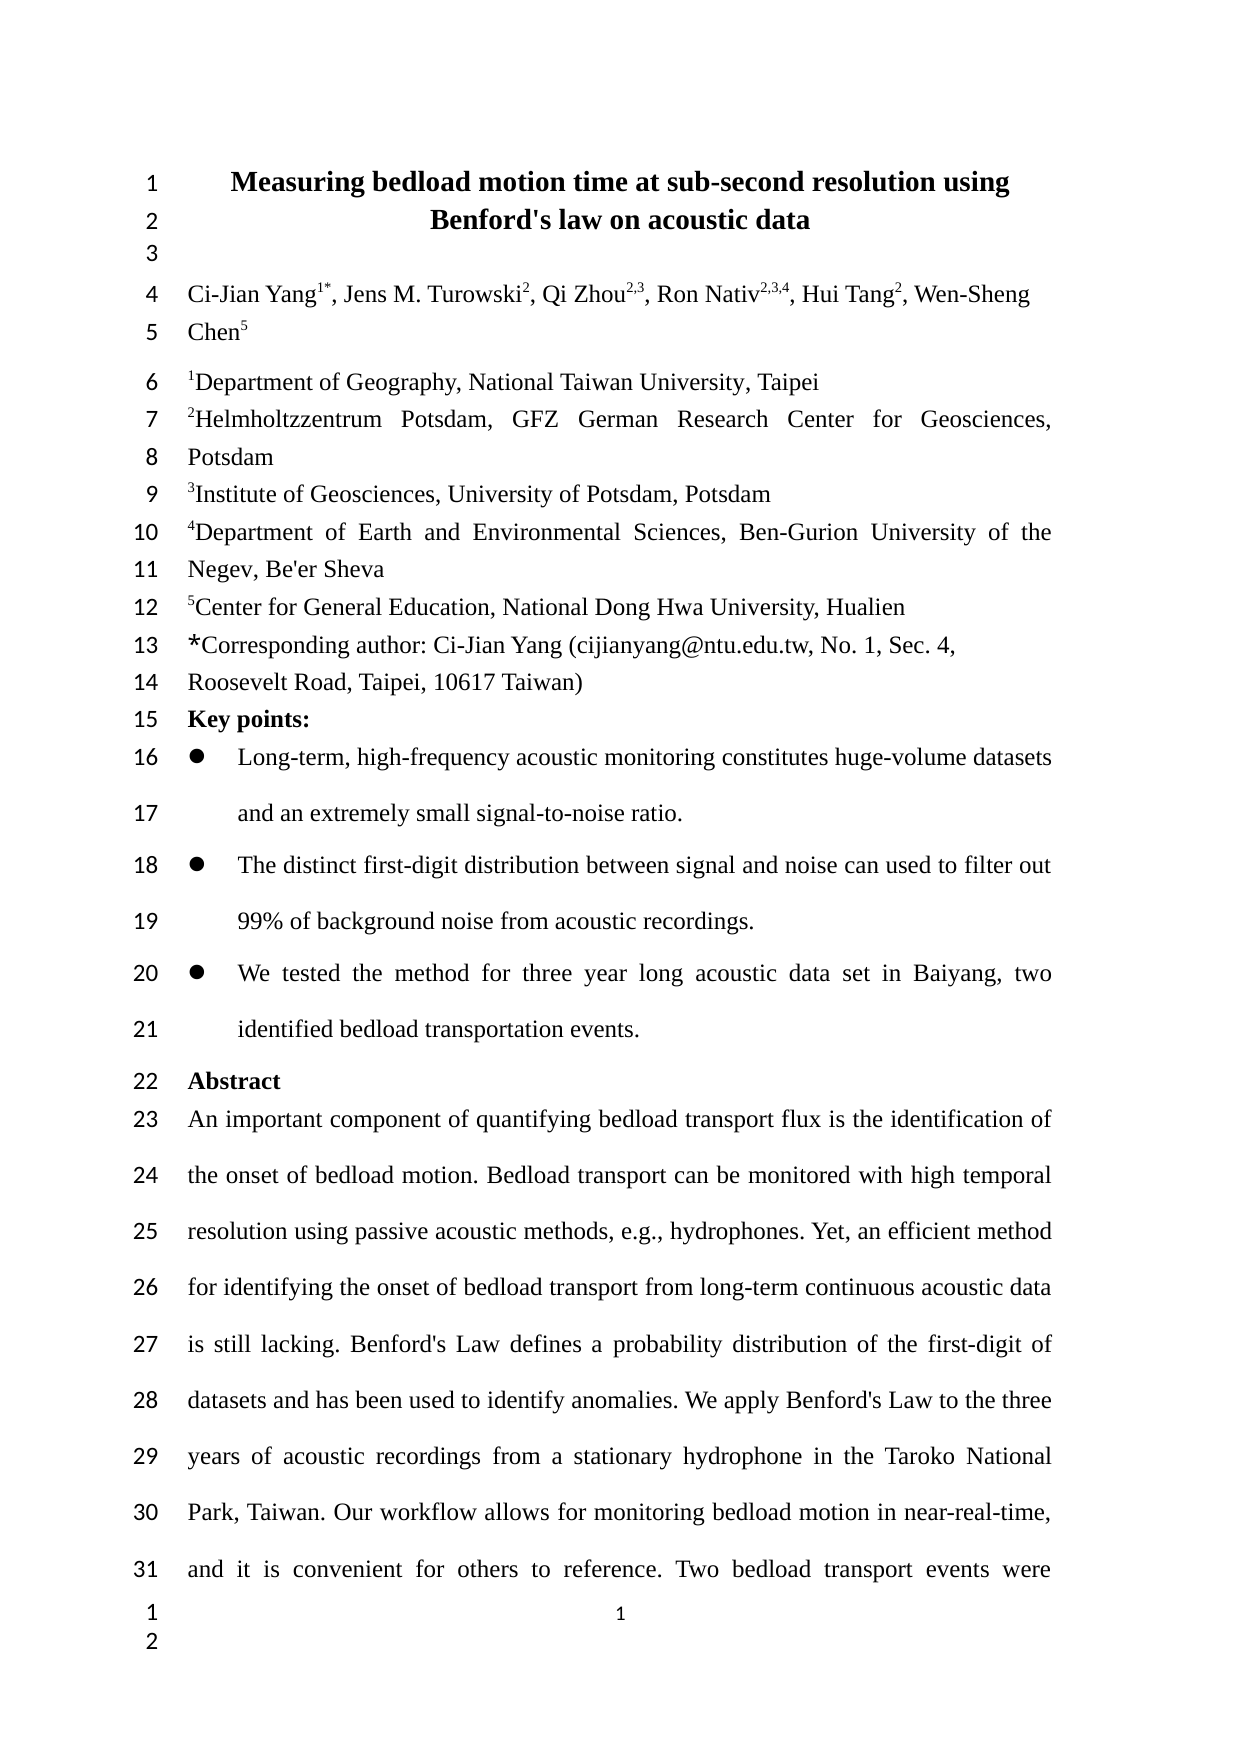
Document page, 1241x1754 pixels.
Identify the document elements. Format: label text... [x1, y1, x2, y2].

text Ci-Jian Yang1*, Jens M. Turowski2, Qi Zhou2,3, Ron Nativ2,3,4, Hui Tang2, Wen-Sheng Chen5 [187, 275, 1053, 350]
text *Corresponding author: Ci-Jian Yang (cijianyang@ntu.edu.tw, No. 1, Sec. 4, Roosevelt Road, Taipei, 10617 Taiwan) [187, 625, 1053, 700]
text 3Institute of Geosciences, University of Potsdam, Potsdam [187, 475, 1053, 512]
list Long-term, high-frequency acoustic monitoring constitutes huge-volume datasets and an extremely small signal-to-noise ratio. [187, 737, 1053, 831]
text Abstract [187, 1062, 1053, 1099]
text 2Helmholtzzentrum Potsdam, GFZ German Research Center for Geosciences, Potsdam [187, 400, 1053, 475]
list We tested the method for three year long acoustic data set in Baiyang, two identified bedload transportation events. [187, 954, 1053, 1047]
list The distinct first-digit distribution between signal and noise can used to filter out 99% of background noise from acoustic recordings. [187, 846, 1053, 939]
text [187, 1099, 1053, 1587]
text 1Department of Geography, National Taiwan University, Taipei [187, 362, 1053, 400]
text Key points: [187, 700, 1053, 737]
text Measuring bedload motion time at sub-second resolution using Benford's law on acoustic data [187, 162, 1053, 237]
text 4Department of Earth and Environmental Sciences, Ben-Gurion University of the Negev, Be'er Sheva [187, 512, 1053, 587]
text 5Center for General Education, National Dong Hwa University, Hualien [187, 587, 1053, 625]
